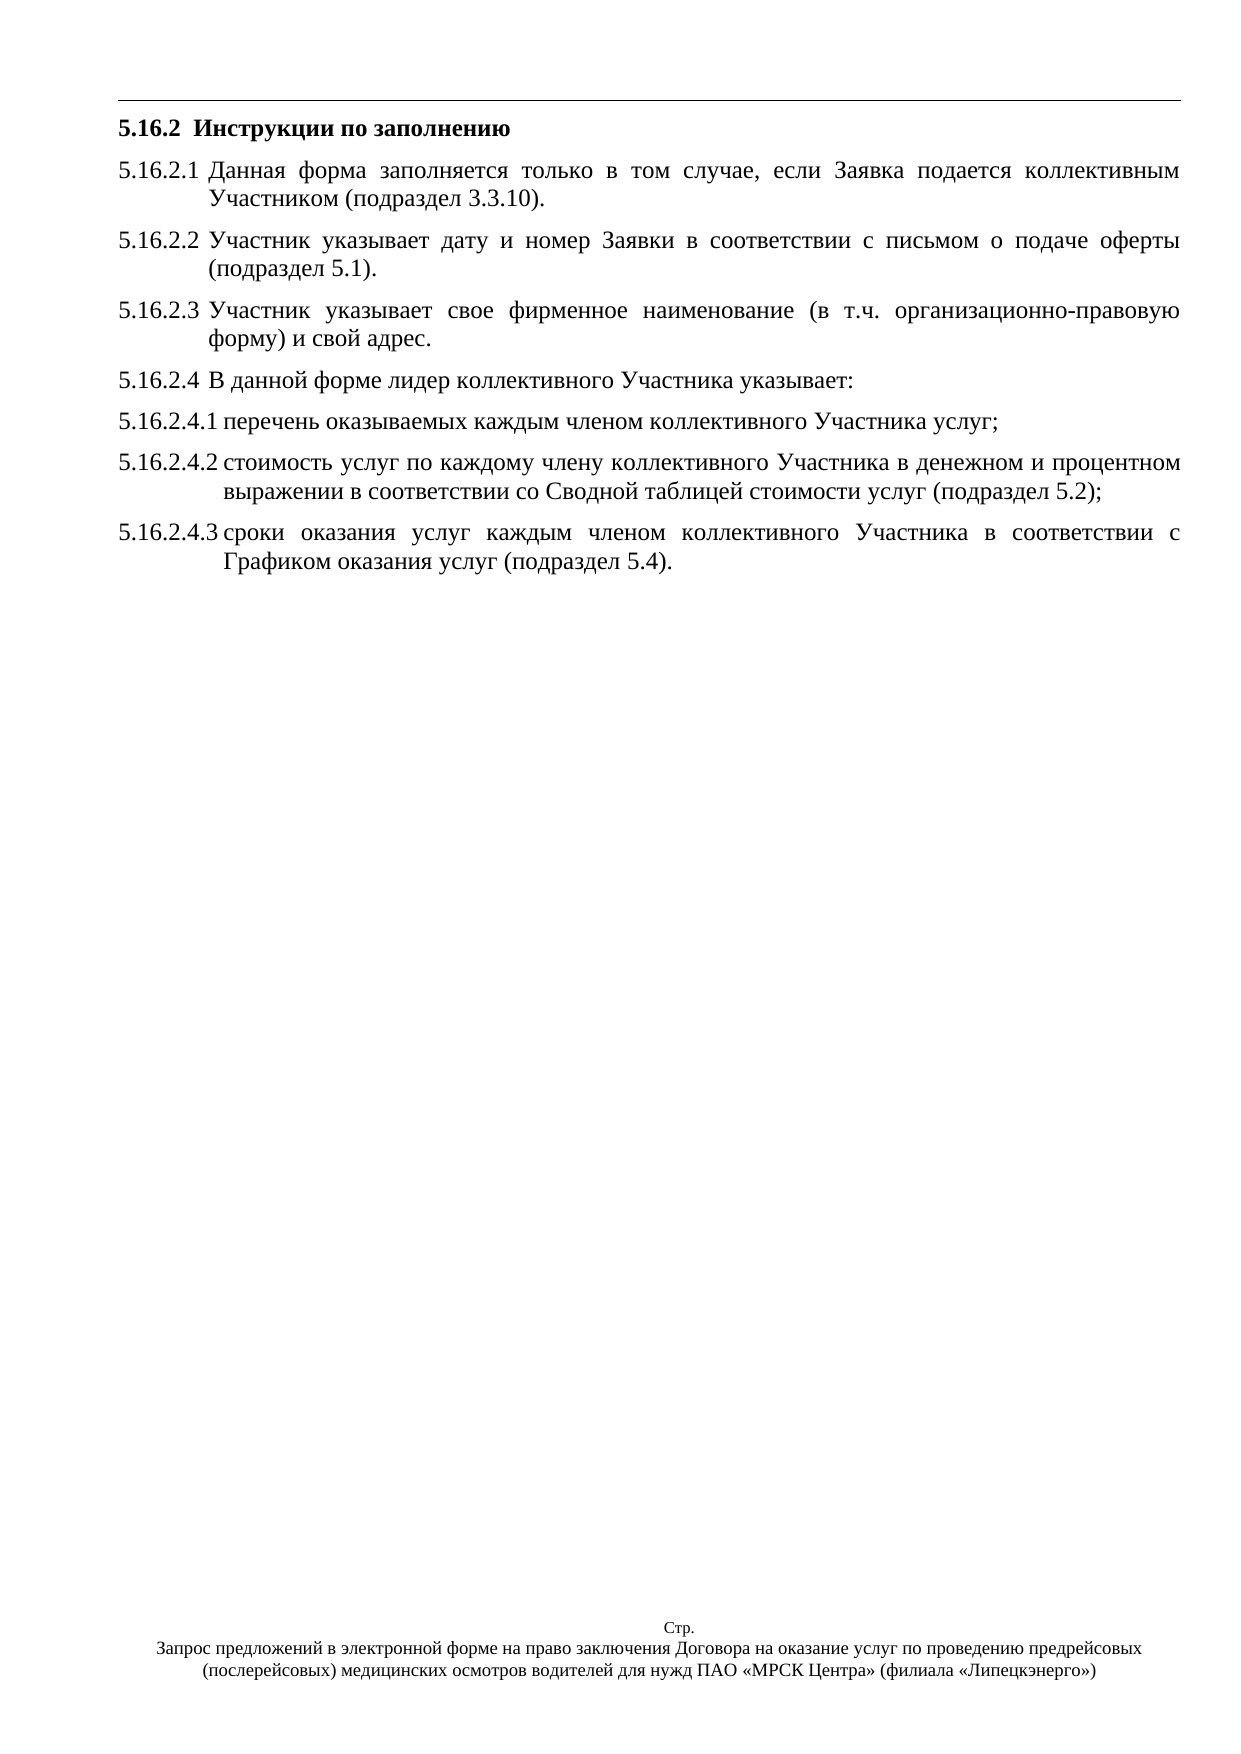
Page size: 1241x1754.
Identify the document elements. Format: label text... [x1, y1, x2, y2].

list перечень оказываемых каждым членом коллективного Участника услуг; [118, 406, 1181, 435]
list Участник указывает дату и номер Заявки в соответствии с письмом о подаче оферты (подраздел 5.1). [118, 225, 1181, 282]
list стоимость услуг по каждому члену коллективного Участника в денежном и процентном выражении в соответствии со Сводной таблицей стоимости услуг (подраздел 5.2); [118, 447, 1181, 505]
list Участник указывает свое фирменное наименование (в т.ч. организационно-правовую форму) и свой адрес. [118, 295, 1181, 352]
subtitle Инструкции по заполнению [118, 113, 1181, 142]
list В данной форме лидер коллективного Участника указывает: [118, 365, 1181, 393]
list сроки оказания услуг каждым членом коллективного Участника в соответствии с Графиком оказания услуг (подраздел 5.4). [118, 517, 1181, 575]
list Данная форма заполняется только в том случае, если Заявка подается коллективным Участником (подраздел 3.3.10). [118, 155, 1181, 212]
